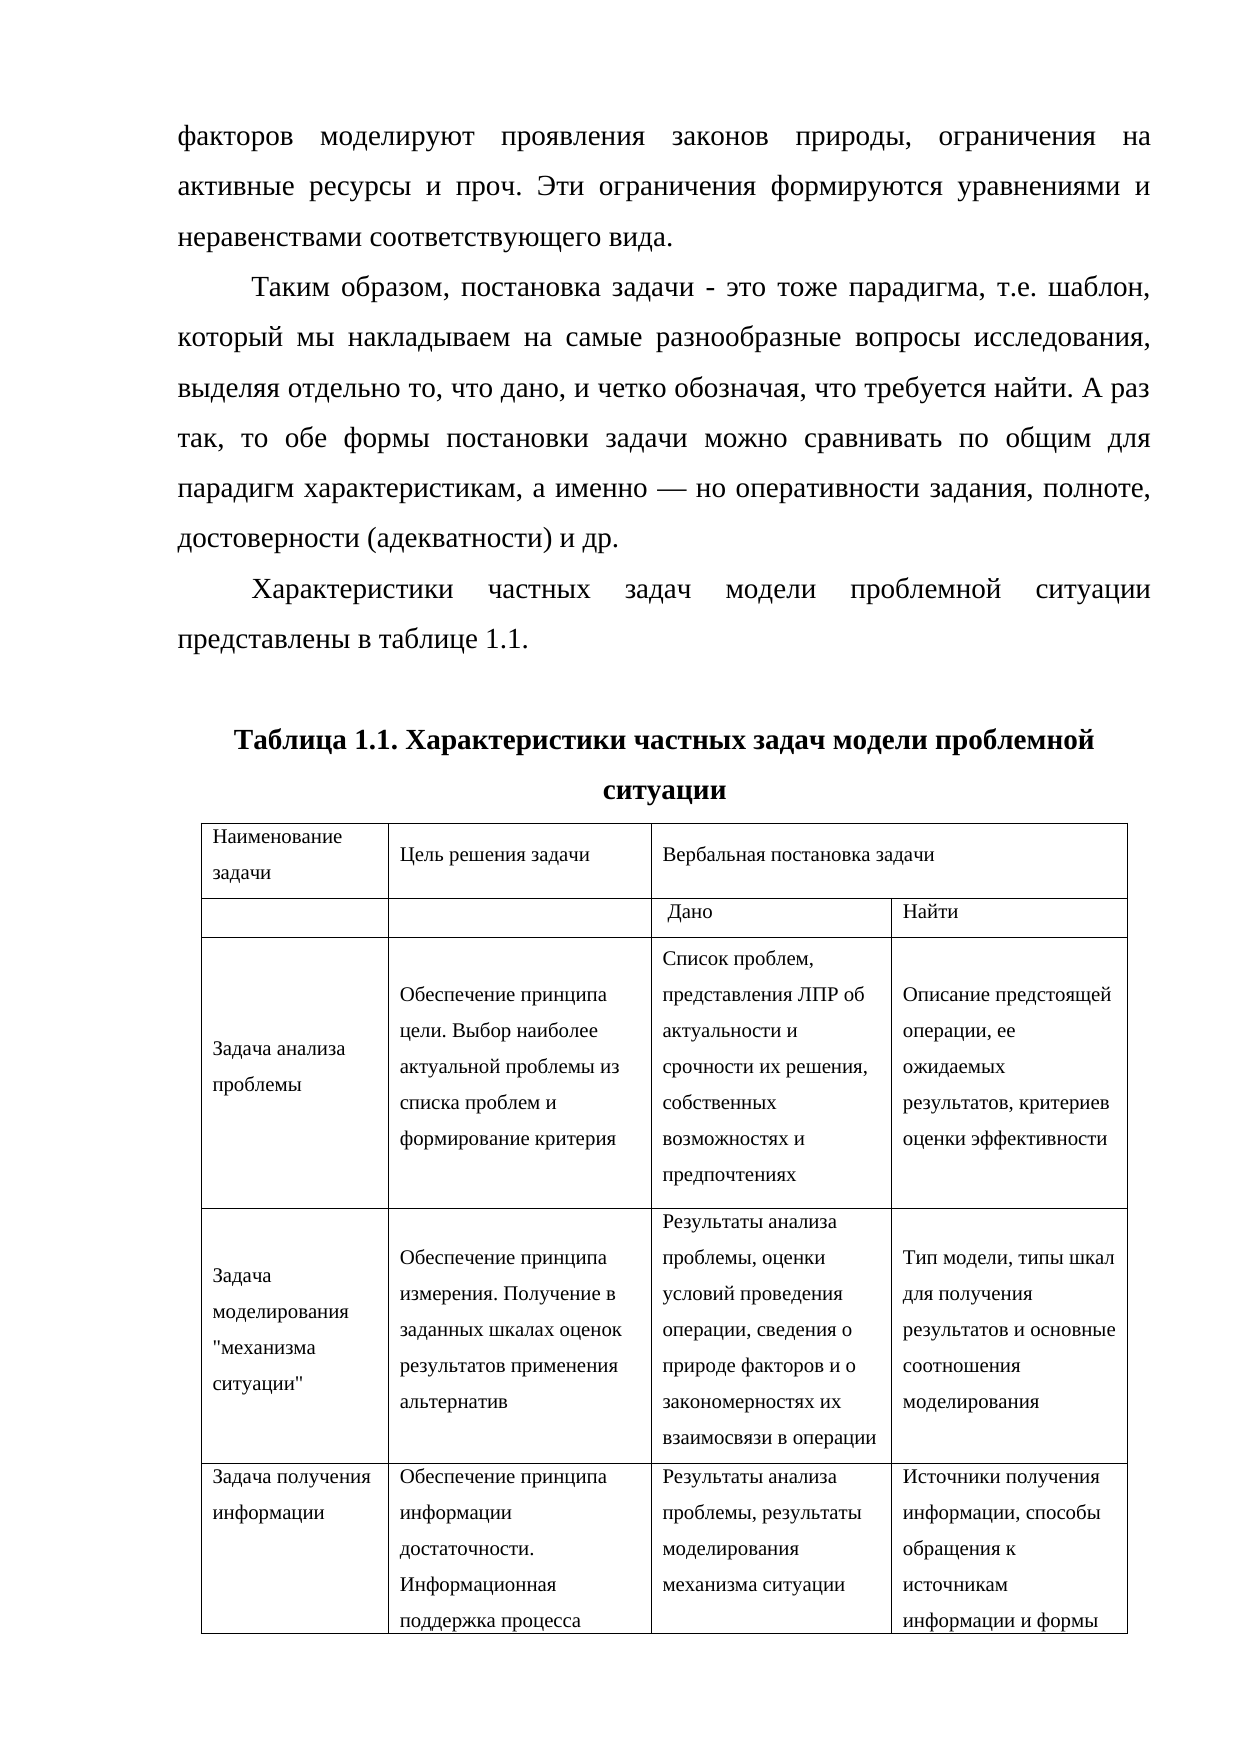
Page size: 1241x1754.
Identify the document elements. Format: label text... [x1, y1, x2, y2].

table_cell Результаты анализа проблемы, оценки условий проведения операции, сведения о природе факторов и о закономерностях их взаимосвязи в операции [652, 1209, 891, 1463]
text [177, 118, 1152, 252]
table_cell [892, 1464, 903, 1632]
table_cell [652, 1464, 891, 1632]
table_cell Обеспечение принципа цели. Выбор наиболее актуальной проблемы из списка проблем и формирование критерия [389, 938, 651, 1207]
text Характеристики частных задач модели проблемной ситуации представлены в таблице 1.1. [177, 571, 1152, 655]
table_cell Задача анализа проблемы [202, 938, 388, 1207]
table_cell Список проблем, представления ЛПР об актуальности и срочности их решения, собственных возможностях и предпочтениях [652, 938, 891, 1207]
table_cell Описание предстоящей операции, ее ожидаемых результатов, критериев оценки эффективности [892, 938, 1127, 1207]
text Таким образом, постановка задачи - это тоже парадигма, т.е. шаблон, который мы накладываем на самые разнообразные вопросы исследования, выделяя отдельно то, что дано, и четко обозначая, что требуется найти. А раз так, то обе формы постановки задачи можно сравнивать по общим для парадигм характеристикам, а именно — но оперативности задания, полноте, достоверности (адекватности) и др. [177, 269, 1152, 554]
table_cell [202, 899, 388, 937]
table_cell Тип модели, типы шкал для получения результатов и основные соотношения моделирования [892, 1209, 1127, 1463]
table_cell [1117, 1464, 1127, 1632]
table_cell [202, 1464, 388, 1632]
table_header Цель решения задачи [389, 824, 651, 898]
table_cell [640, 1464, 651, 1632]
table_cell Дано [652, 899, 891, 937]
text Таблица 1.1. Характеристики частных задач модели проблемной ситуации [177, 722, 1152, 806]
table_cell [389, 899, 651, 937]
table_cell Найти [892, 899, 1127, 937]
table_header Наименование задачи [202, 824, 388, 898]
table_cell Обеспечение принципа измерения. Получение в заданных шкалах оценок результатов применения альтернатив [389, 1209, 651, 1463]
table_cell Задача моделирования "механизма ситуации" [202, 1209, 388, 1463]
table_header Вербальная постановка задачи [652, 824, 1127, 898]
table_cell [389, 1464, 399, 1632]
